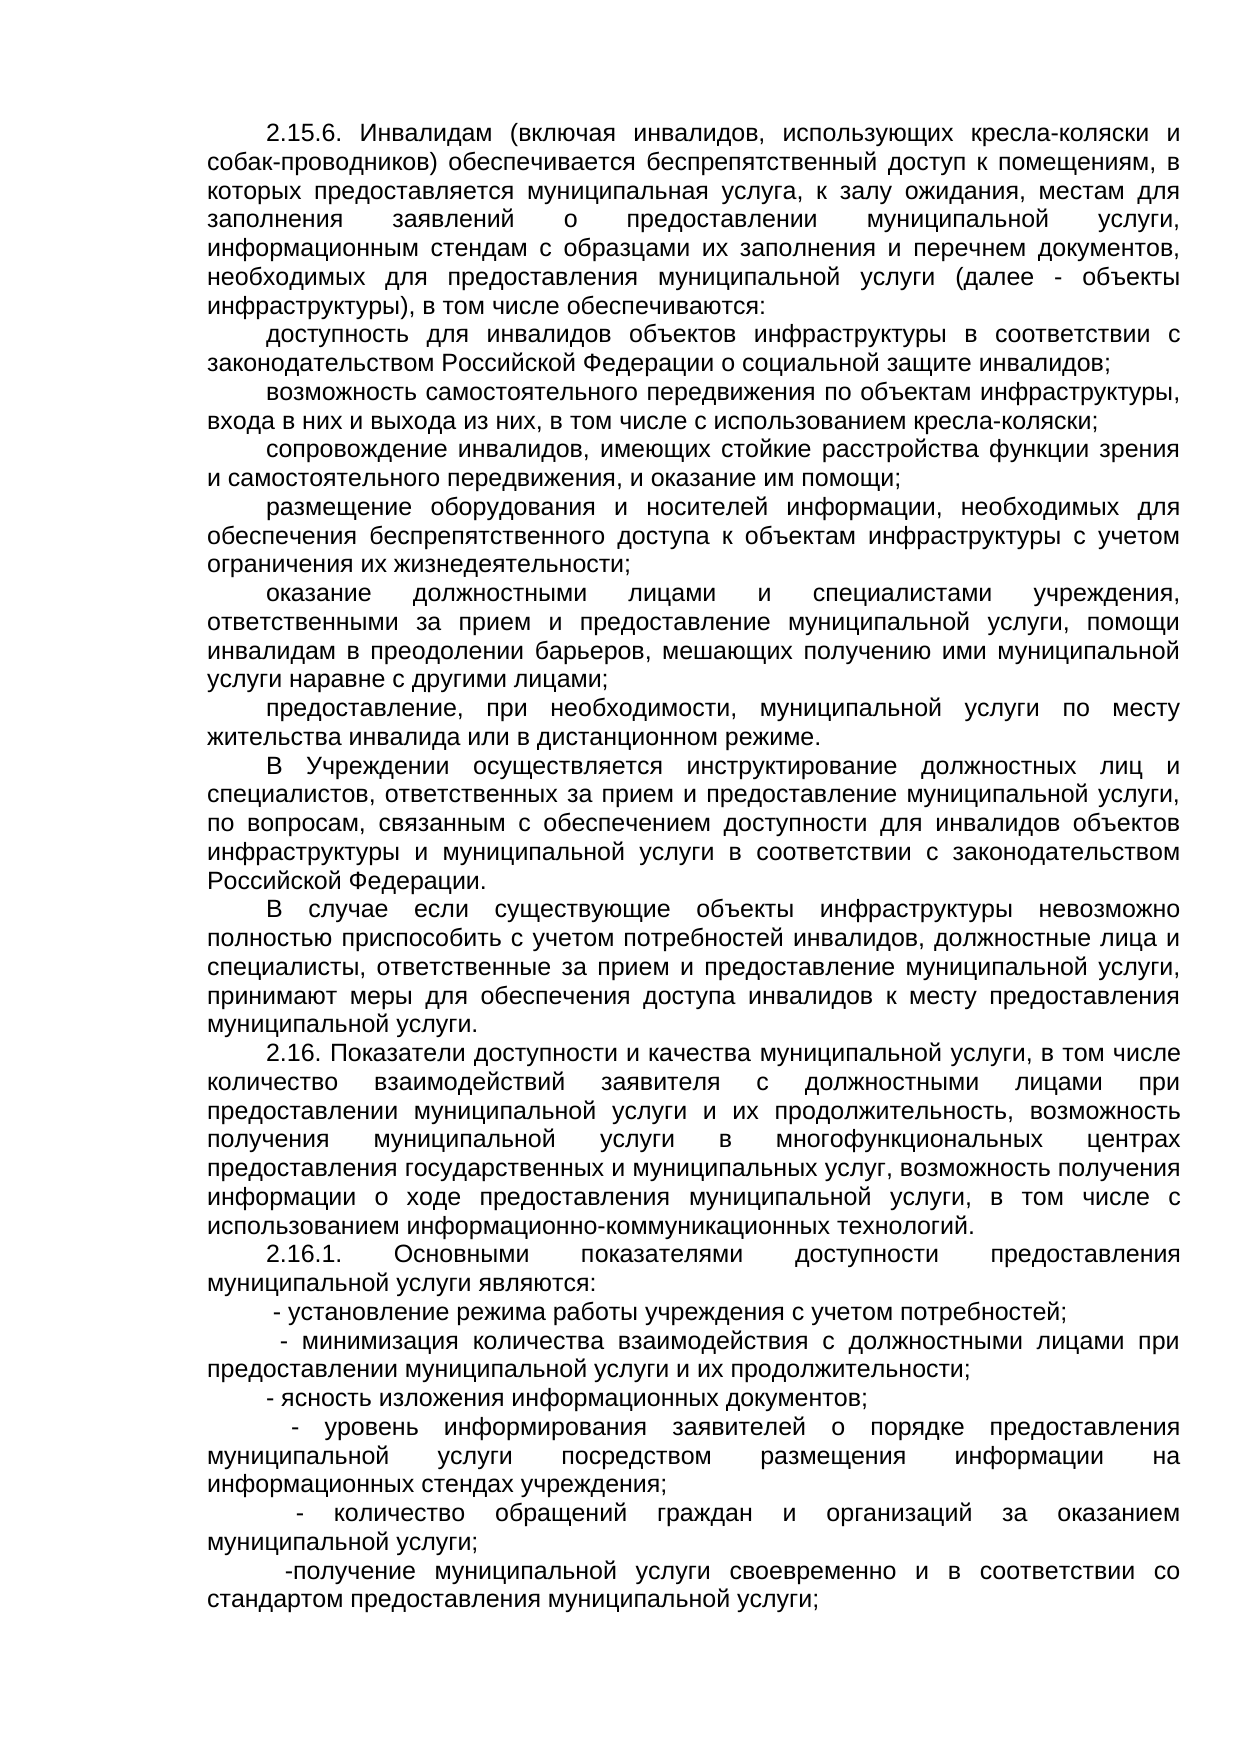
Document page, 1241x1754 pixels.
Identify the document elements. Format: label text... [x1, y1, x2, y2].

text - ясность изложения информационных документов; [207, 1383, 1181, 1412]
text 2.16.1. Основными показателями доступности предоставления муниципальной услуги являются: [207, 1239, 1181, 1297]
text размещение оборудования и носителей информации, необходимых для обеспечения беспрепятственного доступа к объектам инфраструктуры с учетом ограничения их жизнедеятельности; [207, 492, 1181, 578]
text оказание должностными лицами и специалистами учреждения, ответственными за прием и предоставление муниципальной услуги, помощи инвалидам в преодолении барьеров, мешающих получению ими муниципальной услуги наравне с другими лицами; [207, 578, 1181, 693]
text возможность самостоятельного передвижения по объектам инфраструктуры, входа в них и выхода из них, в том числе с использованием кресла-коляски; [207, 377, 1181, 434]
text 2.16. Показатели доступности и качества муниципальной услуги, в том числе количество взаимодействий заявителя с должностными лицами при предоставлении муниципальной услуги и их продолжительность, возможность получения муниципальной услуги в многофункциональных центрах предоставления государственных и муниципальных услуг, возможность получения информации о ходе предоставления муниципальной услуги, в том числе с использованием информационно-коммуникационных технологий. [207, 1038, 1181, 1239]
text доступность для инвалидов объектов инфраструктуры в соответствии с законодательством Российской Федерации о социальной защите инвалидов; [207, 319, 1181, 377]
text 2.15.6. Инвалидам (включая инвалидов, использующих кресла-коляски и собак-проводников) обеспечивается беспрепятственный доступ к помещениям, в которых предоставляется муниципальная услуга, к залу ожидания, местам для заполнения заявлений о предоставлении муниципальной услуги, информационным стендам с образцами их заполнения и перечнем документов, необходимых для предоставления муниципальной услуги (далее - объекты инфраструктуры), в том числе обеспечиваются: [207, 118, 1181, 319]
text - минимизация количества взаимодействия с должностными лицами при предоставлении муниципальной услуги и их продолжительности; [207, 1326, 1181, 1383]
text -получение муниципальной услуги своевременно и в соответствии со стандартом предоставления муниципальной услуги; [207, 1556, 1181, 1613]
text - количество обращений граждан и организаций за оказанием муниципальной услуги; [207, 1498, 1181, 1556]
text - уровень информирования заявителей о порядке предоставления муниципальной услуги посредством размещения информации на информационных стендах учреждения; [207, 1412, 1181, 1498]
text В случае если существующие объекты инфраструктуры невозможно полностью приспособить с учетом потребностей инвалидов, должностные лица и специалисты, ответственные за прием и предоставление муниципальной услуги, принимают меры для обеспечения доступа инвалидов к месту предоставления муниципальной услуги. [207, 894, 1181, 1038]
text В Учреждении осуществляется инструктирование должностных лиц и специалистов, ответственных за прием и предоставление муниципальной услуги, по вопросам, связанным с обеспечением доступности для инвалидов объектов инфраструктуры и муниципальной услуги в соответствии с законодательством Российской Федерации. [207, 751, 1181, 894]
text предоставление, при необходимости, муниципальной услуги по месту жительства инвалида или в дистанционном режиме. [207, 693, 1181, 751]
text сопровождение инвалидов, имеющих стойкие расстройства функции зрения и самостоятельного передвижения, и оказание им помощи; [207, 434, 1181, 492]
text - установление режима работы учреждения с учетом потребностей; [207, 1297, 1181, 1326]
